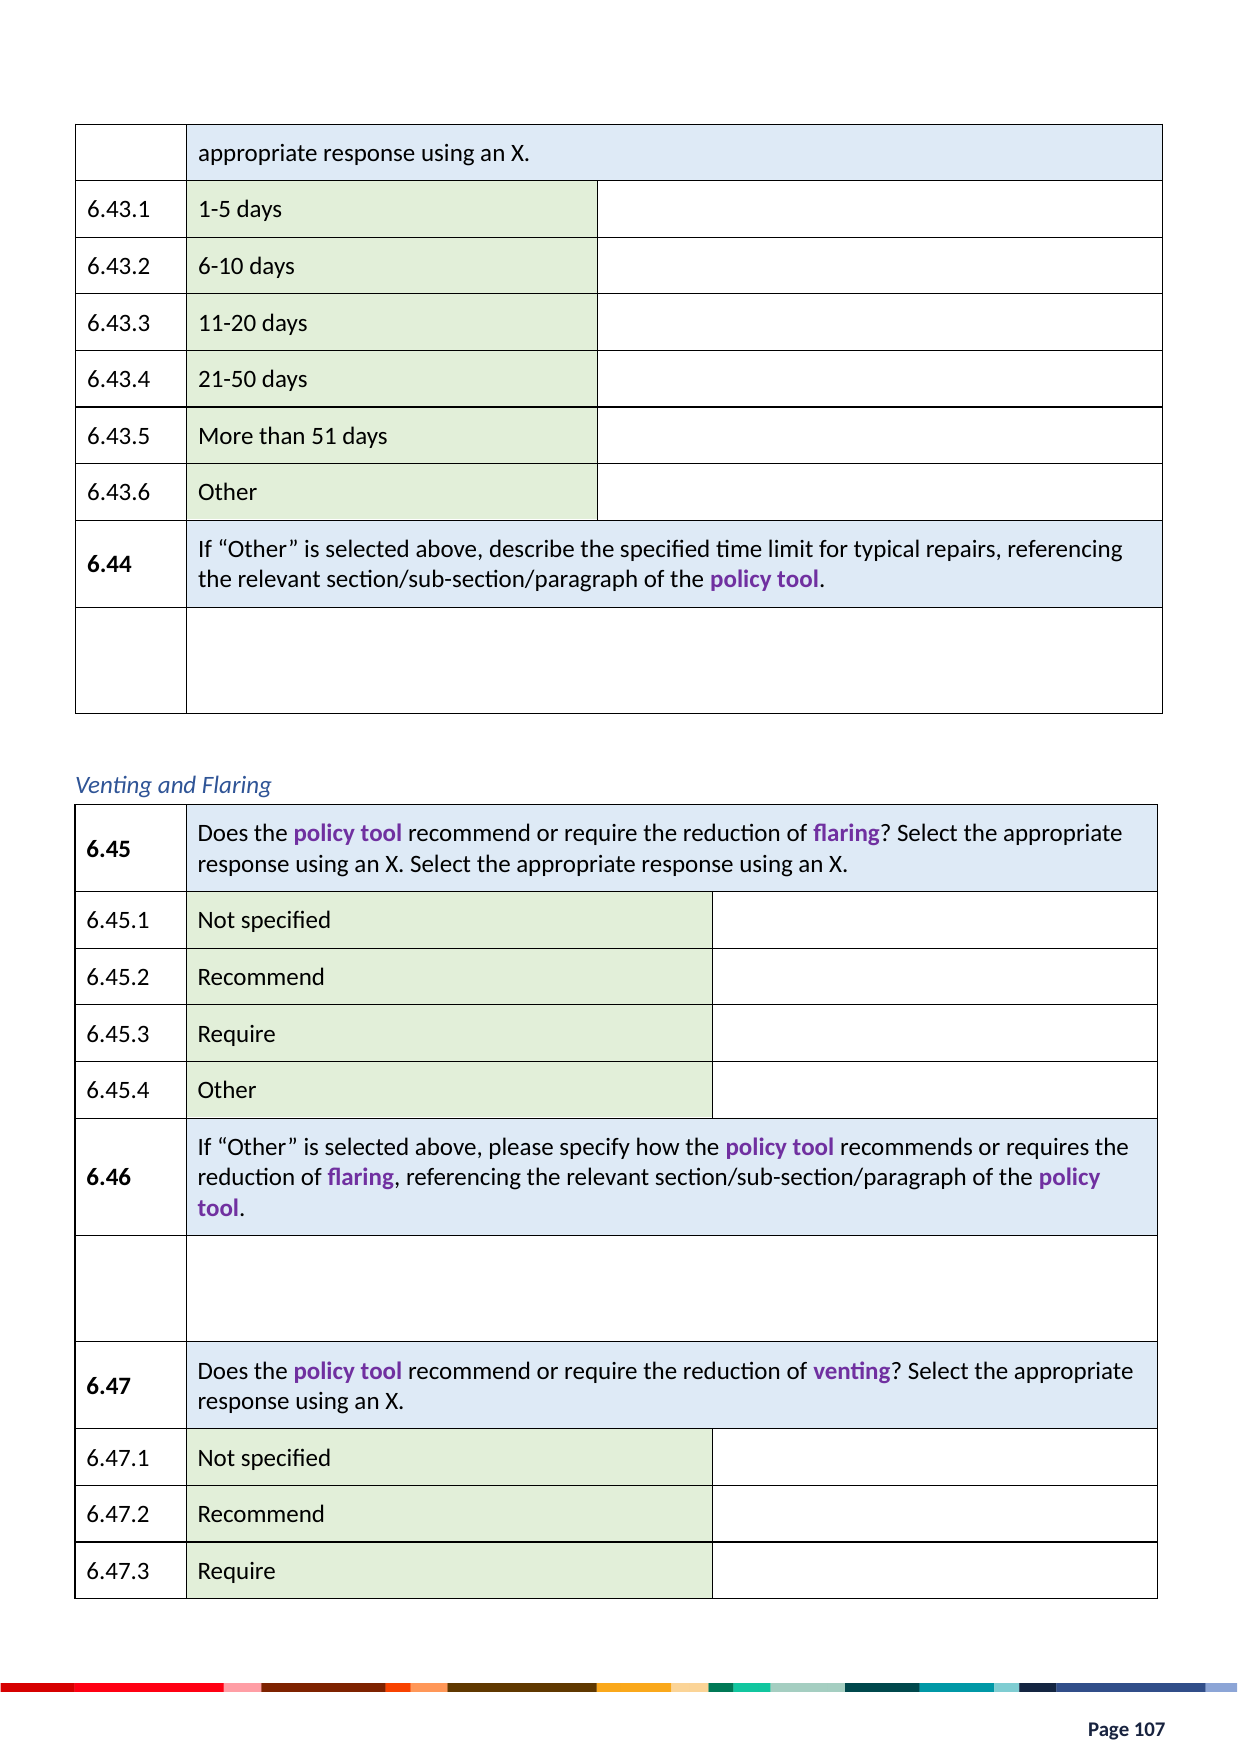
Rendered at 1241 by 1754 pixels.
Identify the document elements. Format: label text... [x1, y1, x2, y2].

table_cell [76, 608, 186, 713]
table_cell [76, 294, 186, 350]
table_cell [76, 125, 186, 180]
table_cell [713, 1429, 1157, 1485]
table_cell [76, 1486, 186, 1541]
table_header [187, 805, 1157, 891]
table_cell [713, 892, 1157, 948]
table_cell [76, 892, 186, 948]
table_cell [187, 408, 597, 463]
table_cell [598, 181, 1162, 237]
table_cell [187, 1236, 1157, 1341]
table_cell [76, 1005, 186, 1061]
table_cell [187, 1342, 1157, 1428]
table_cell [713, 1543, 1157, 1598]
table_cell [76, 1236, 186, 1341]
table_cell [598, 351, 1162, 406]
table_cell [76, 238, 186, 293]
subtitle Venting and Flaring [75, 769, 1165, 800]
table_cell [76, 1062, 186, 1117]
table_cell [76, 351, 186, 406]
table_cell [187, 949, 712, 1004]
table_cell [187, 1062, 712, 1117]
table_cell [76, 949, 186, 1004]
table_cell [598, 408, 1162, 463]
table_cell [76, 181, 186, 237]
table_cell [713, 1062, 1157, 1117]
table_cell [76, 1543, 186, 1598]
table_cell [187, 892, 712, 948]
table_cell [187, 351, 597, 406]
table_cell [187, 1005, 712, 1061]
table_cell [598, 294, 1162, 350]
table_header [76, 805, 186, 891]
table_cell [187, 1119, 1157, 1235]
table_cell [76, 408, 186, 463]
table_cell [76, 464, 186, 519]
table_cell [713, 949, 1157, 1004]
picture [0, 1683, 1236, 1692]
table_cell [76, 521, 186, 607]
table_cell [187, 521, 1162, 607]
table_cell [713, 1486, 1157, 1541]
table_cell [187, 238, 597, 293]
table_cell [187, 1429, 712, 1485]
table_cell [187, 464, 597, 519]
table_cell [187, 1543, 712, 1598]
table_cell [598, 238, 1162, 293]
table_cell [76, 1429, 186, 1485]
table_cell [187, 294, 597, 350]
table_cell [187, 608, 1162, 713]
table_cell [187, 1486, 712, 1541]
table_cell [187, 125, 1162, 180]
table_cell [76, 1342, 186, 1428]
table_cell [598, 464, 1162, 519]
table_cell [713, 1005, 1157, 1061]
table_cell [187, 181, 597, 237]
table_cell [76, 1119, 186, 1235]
